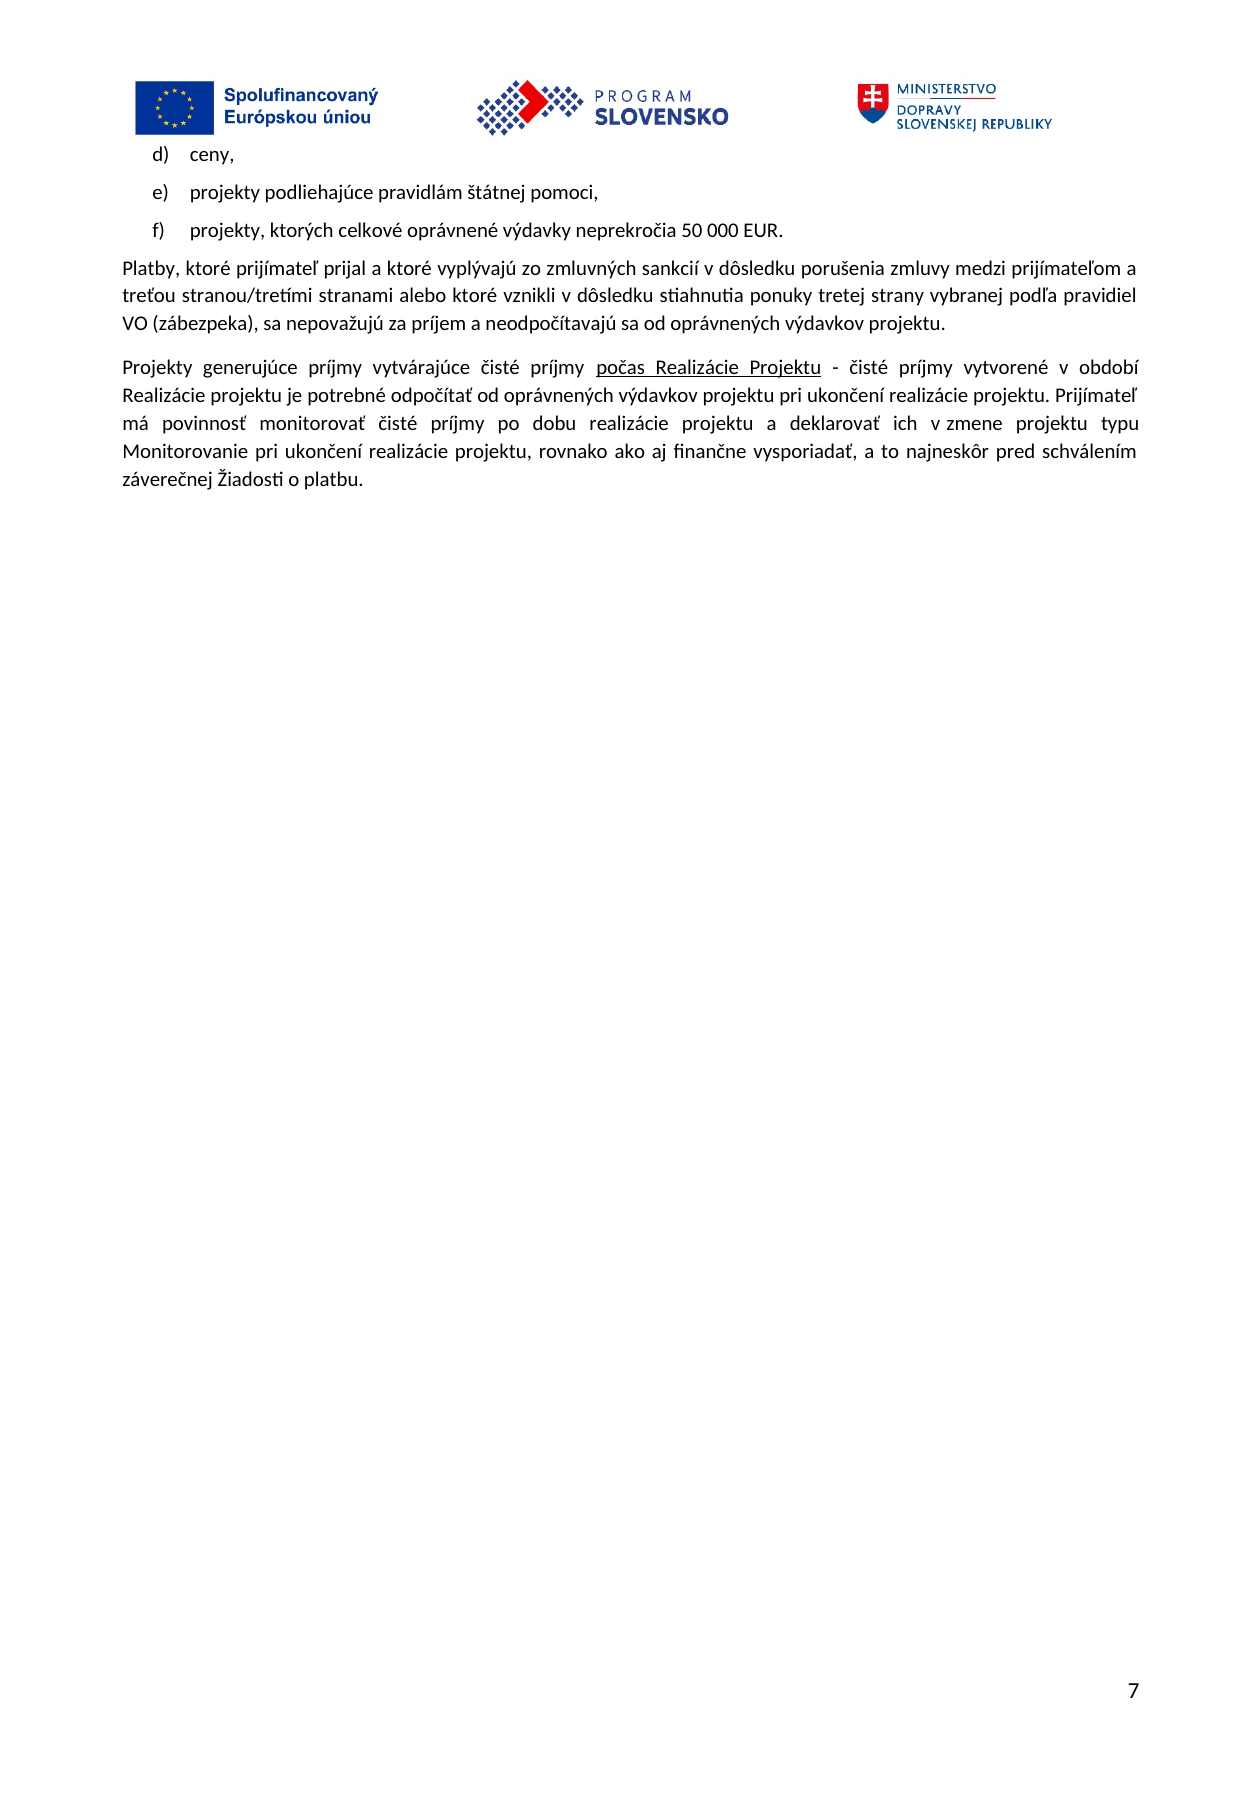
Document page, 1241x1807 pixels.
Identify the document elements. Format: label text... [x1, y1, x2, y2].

list projekty, ktorých celkové oprávnené výdavky neprekročia 50 000 EUR. [152, 217, 1139, 243]
list Projekty generujúce príjmy vytvárajúce čisté príjmy počas Realizácie Projektu - čisté príjmy vytvorené v období Realizácie projektu je potrebné odpočítať od oprávnených výdavkov projektu pri ukončení realizácie projektu. Prijímateľ má povinnosť monitorovať čisté príjmy po dobu realizácie projektu a deklarovať ich v zmene projektu typu Monitorovanie pri ukončení realizácie projektu, rovnako ako aj finančne vysporiadať, a to najneskôr pred schválením záverečnej Žiadosti o platbu. [122, 354, 1139, 491]
text Platby, ktoré prijímateľ prijal a ktoré vyplývajú zo zmluvných sankcií v dôsledku porušenia zmluvy medzi prijímateľom a treťou stranou/tretími stranami alebo ktoré vznikli v dôsledku stiahnutia ponuky tretej strany vybranej podľa pravidiel VO (zábezpeka), sa nepovažujú za príjem a neodpočítavajú sa od oprávnených výdavkov projektu. [122, 255, 1139, 335]
picture [122, 73, 1066, 142]
list projekty podliehajúce pravidlám štátnej pomoci, [152, 179, 1139, 205]
list ceny, [152, 141, 1139, 167]
